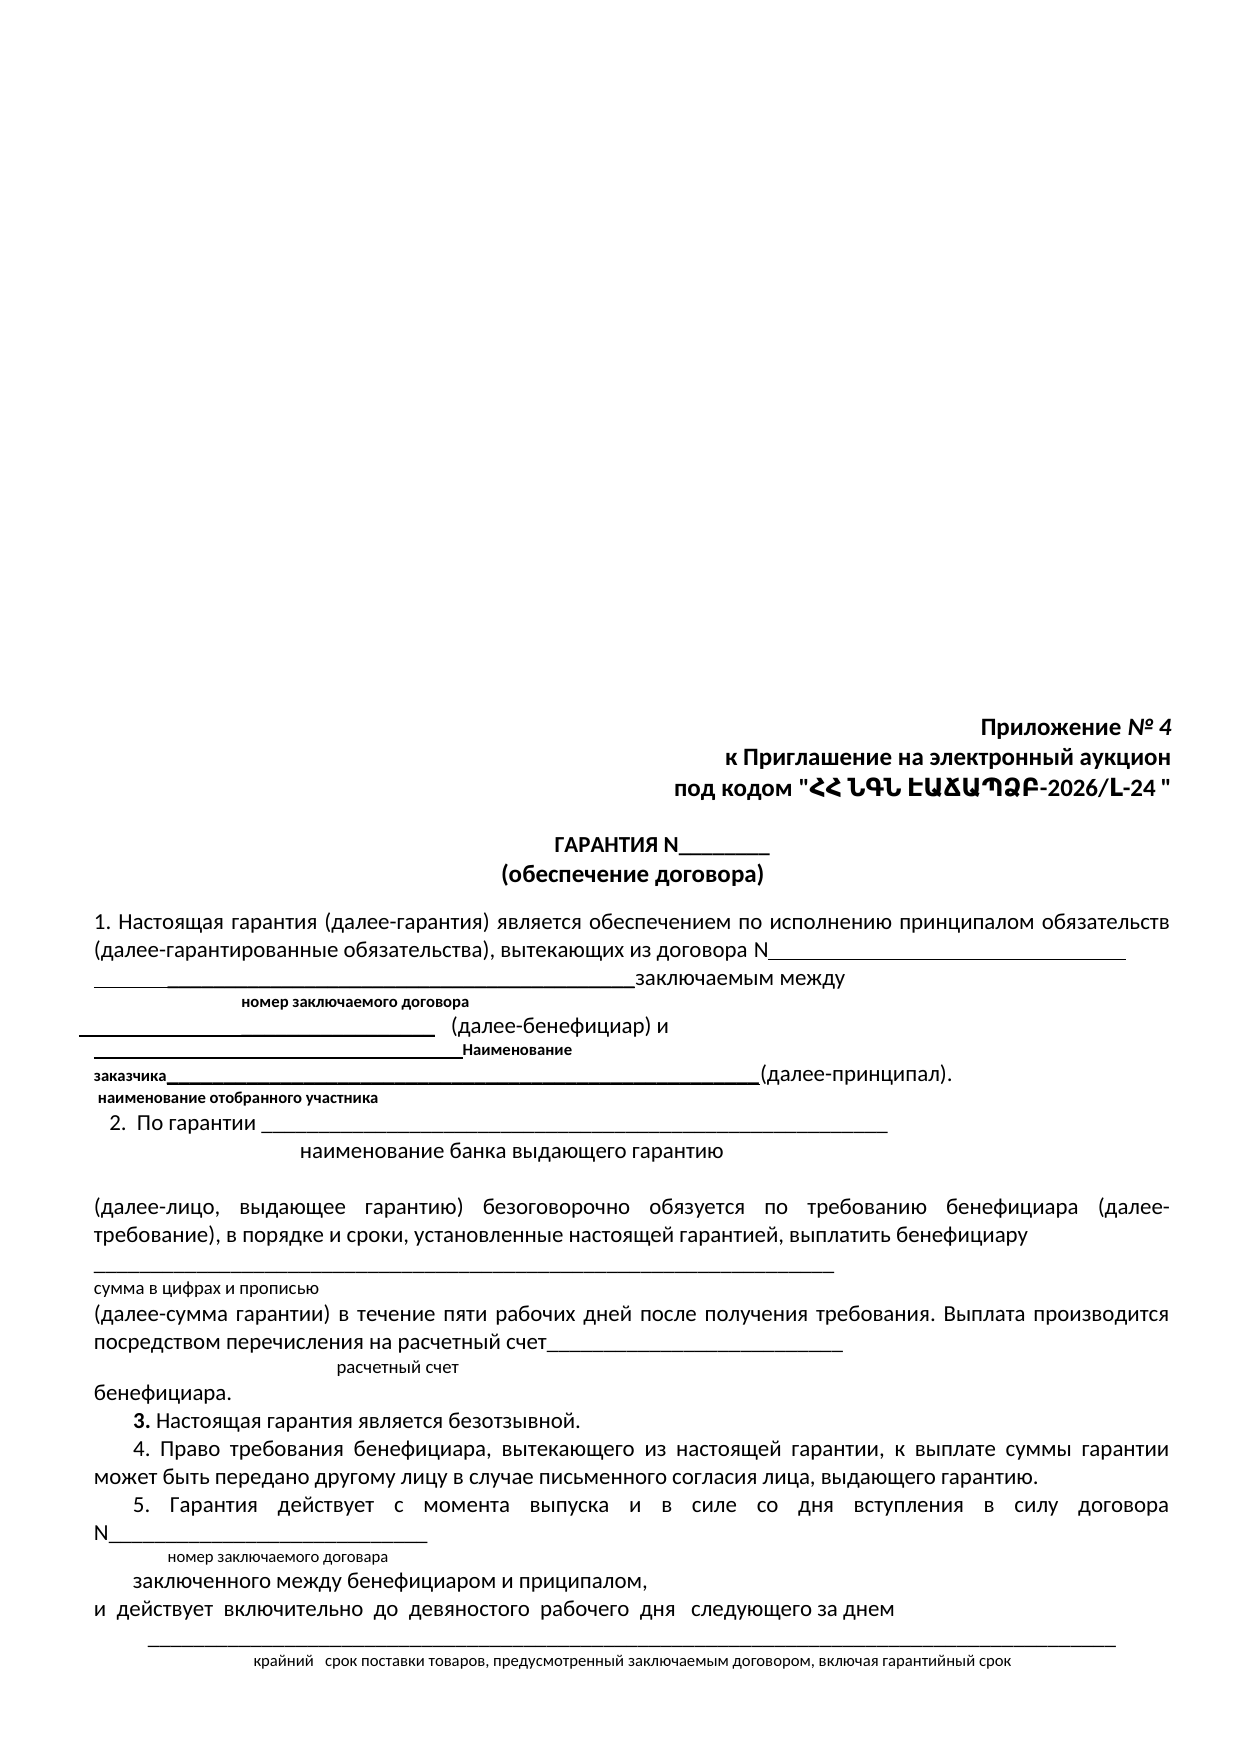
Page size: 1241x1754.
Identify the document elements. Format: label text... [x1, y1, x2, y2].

text бенефициара. [94, 1378, 1171, 1406]
text 5. Гарантия действует с момента выпуска и в силе со дня вступления в силу договора N____________________________ [94, 1490, 1171, 1546]
text (далее-лицо, выдающее гарантию) безоговорочно обязуется по требованию бенефициара (далее-требование), в порядке и сроки, установленные настоящей гарантией, выплатить бенефициару [94, 1192, 1171, 1248]
text 1. Настоящая гарантия (далее-гарантия) является обеспечением по исполнению принципалом обязательств (далее-гарантированные обязательства), вытекающих из договора N _________________________________________заключаемым между [94, 907, 1171, 991]
text _____________________________________________________________________________________ [94, 1622, 1171, 1650]
text (далее-сумма гарантии) в течение пяти рабочих дней после получения требования. Выплата производится посредством перечисления на расчетный счет__________________________ [94, 1299, 1171, 1355]
text (обеспечение договора) [153, 858, 1112, 889]
text наименование отобранного участника [79, 1087, 1171, 1108]
text номер заключаемого договора [94, 991, 1171, 1011]
text сумма в цифрах и прописью [94, 1276, 1171, 1299]
text Приложение № 4 [94, 711, 1171, 741]
text ГАРАНТИЯ N________ [94, 830, 1171, 858]
text наименование банка выдающего гарантию [94, 1136, 1171, 1164]
text 2. По гарантии _______________________________________________________ [94, 1108, 1171, 1136]
text _________________ (далее-бенефициар) и [79, 1011, 1171, 1039]
text номер заключаемого договара [94, 1546, 1171, 1566]
text расчетный счет [94, 1355, 1171, 1378]
text 4. Право требования бенефициара, вытекающего из настоящей гарантии, к выплате суммы гарантии может быть передано другому лицу в случае письменного согласия лица, выдающего гарантию. [94, 1434, 1171, 1490]
text крайний срок поставки товаров, предусмотренный заключаемым договором, включая гарантийный срок [94, 1650, 1171, 1671]
text 3. Настоящая гарантия является безотзывной. [94, 1406, 1171, 1434]
text _________________________________________________________________ [94, 1248, 1171, 1276]
text к Приглашение на электронный аукцион [94, 741, 1171, 772]
text заключенного между бенефициаром и приципалом, [94, 1566, 1171, 1594]
text под кодом "ՀՀ ՆԳՆ ԷԱՃԱՊՁԲ-2026/Լ-24 " [94, 772, 1171, 802]
text и действует включительно до девяностого рабочего дня следующего за днем [94, 1594, 1171, 1622]
text Наименование заказчика____________________________________________________(далее-принципал). [94, 1039, 1171, 1087]
